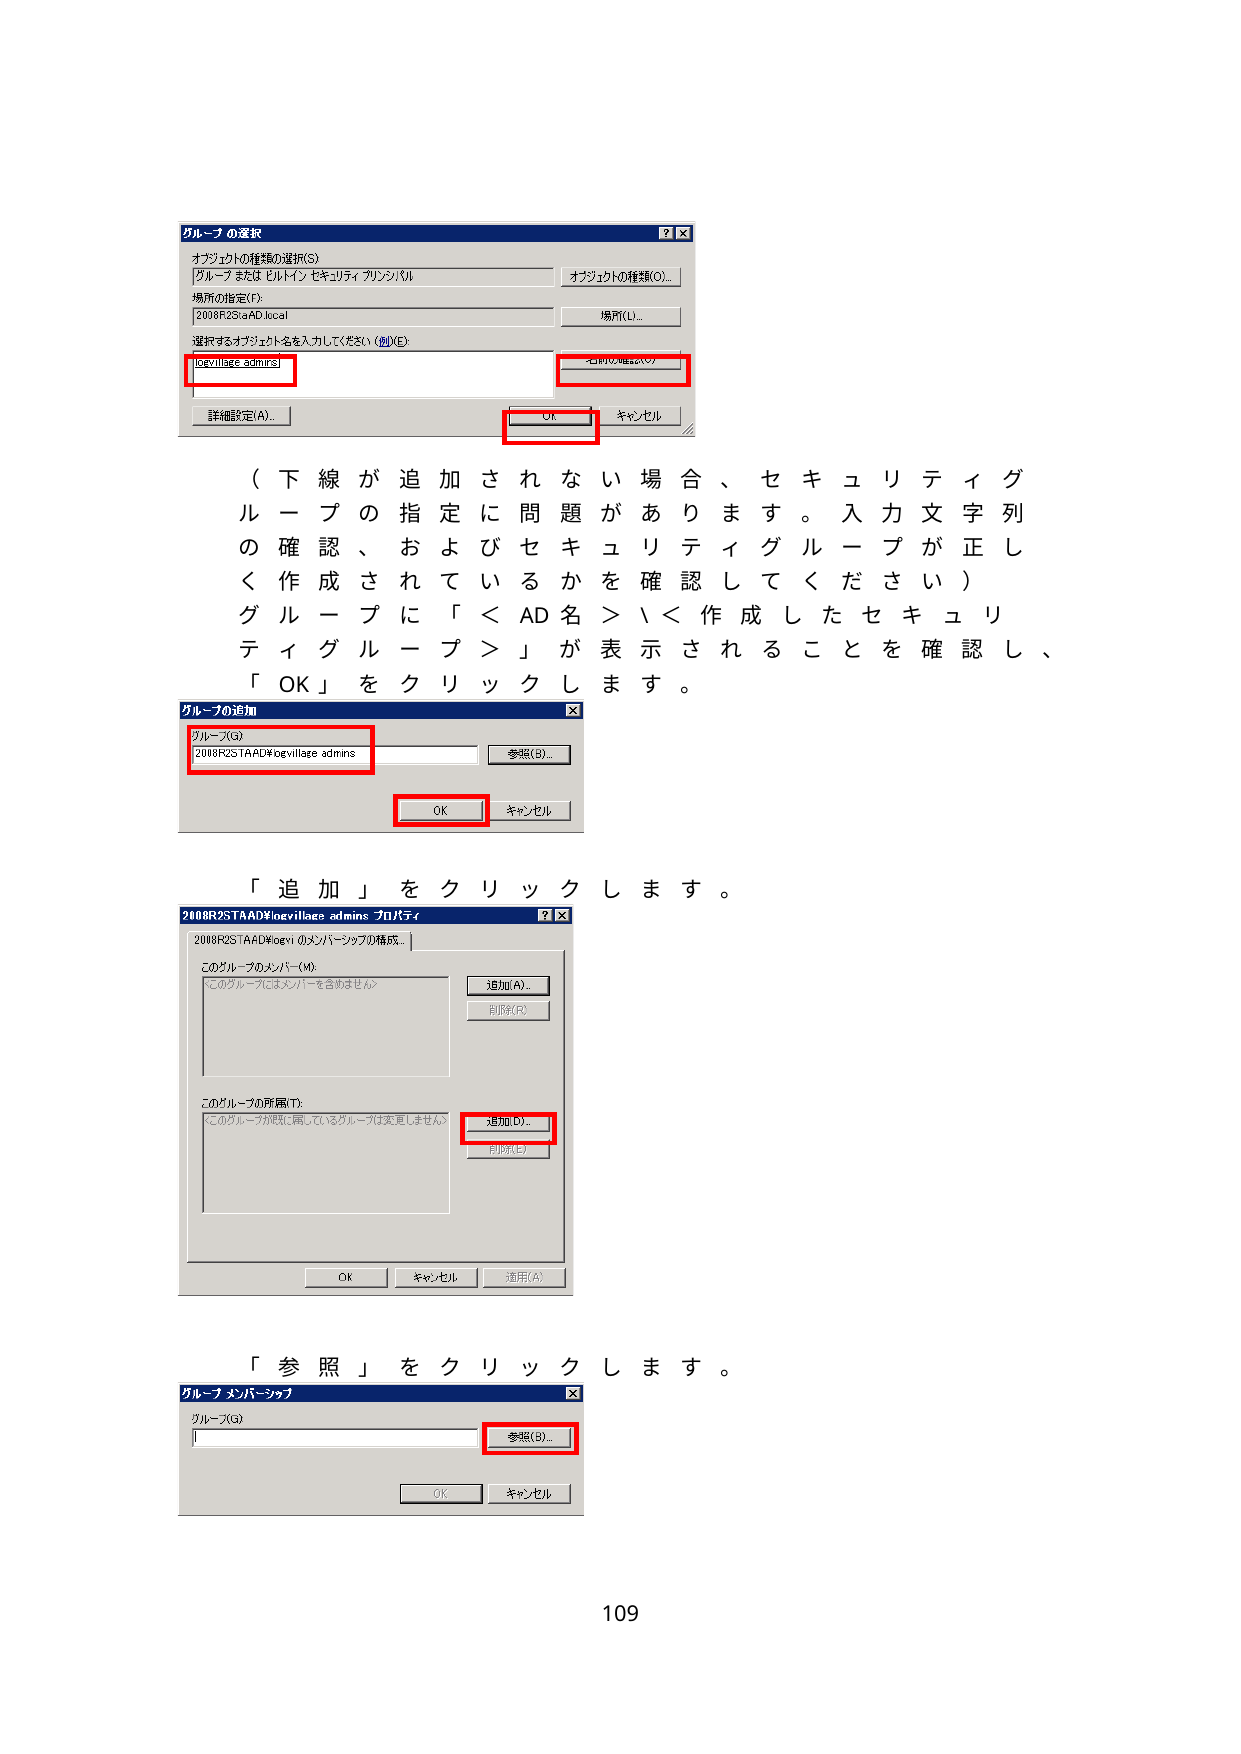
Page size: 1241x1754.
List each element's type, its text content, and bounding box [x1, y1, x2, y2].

picture [177, 221, 696, 437]
picture [507, 414, 595, 437]
text グループに「＜AD名＞\＜作成したセキュリティグループ＞」が表示されることを確認し、「OK」をクリックします。 [222, 597, 1062, 699]
picture [177, 904, 574, 1296]
picture [177, 699, 584, 833]
text （下線が追加されない場合、セキュリティグループの指定に問題があります。入力文字列の確認、およびセキュリティグループが正しく作成されているかを確認してください） [222, 460, 1062, 597]
picture [177, 1382, 584, 1516]
text 「参照」をクリックします。 [222, 1349, 1062, 1383]
text 「追加」をクリックします。 [222, 870, 1062, 904]
